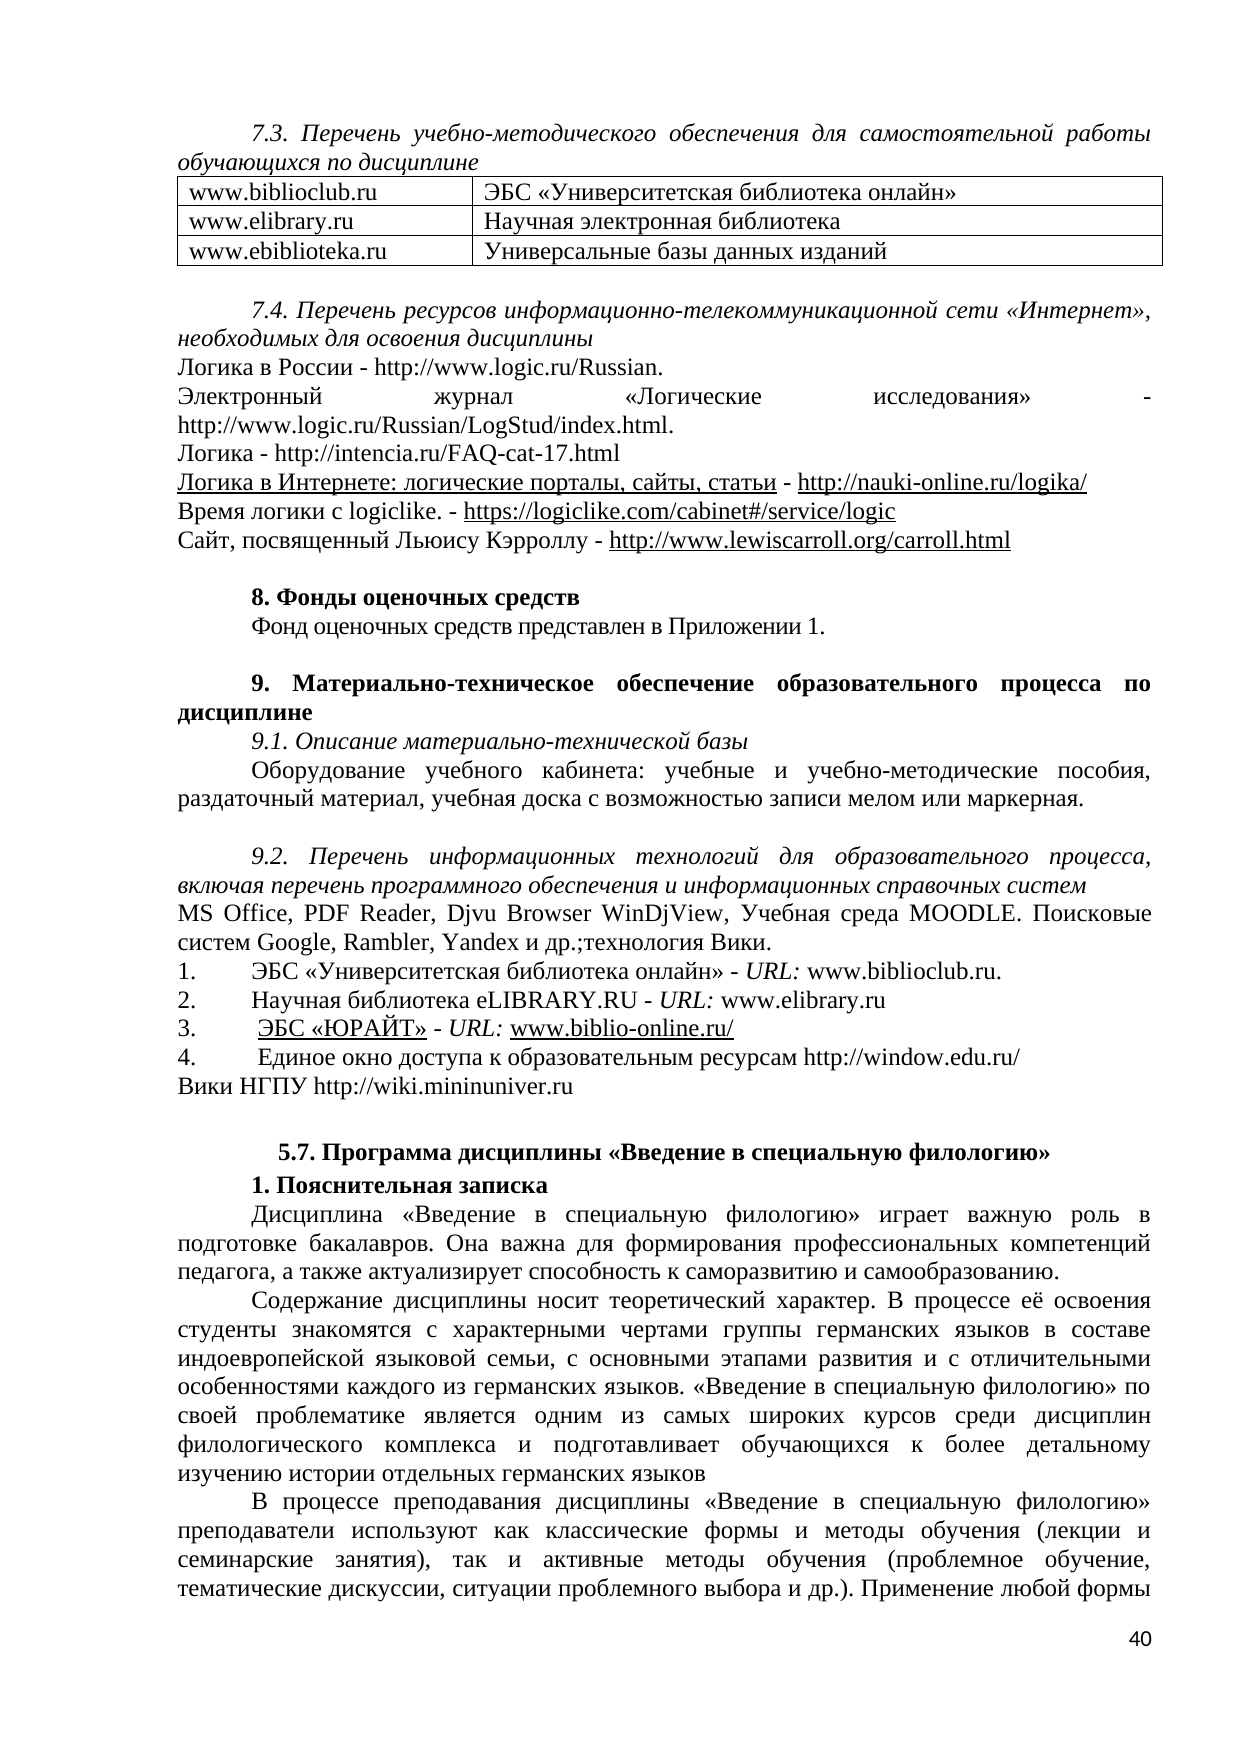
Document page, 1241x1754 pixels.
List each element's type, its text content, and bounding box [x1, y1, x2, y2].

subtitle 5.7. Программа дисциплины «Введение в специальную филологию» [177, 1137, 1152, 1166]
table_cell www.ebiblioteka.ru [178, 236, 472, 265]
text 1. Пояснительная записка [177, 1170, 1152, 1199]
list ЭБС «Университетская библиотека онлайн» - URL: www.biblioclub.ru. [177, 956, 1152, 985]
text Вики НГПУ http://wiki.mininuniver.ru [177, 1071, 1152, 1100]
text Время логики с logiclike. - https://logiclike.com/cabinet#/service/logic [177, 496, 1152, 525]
list Научная библиотека eLIBRARY.RU - URL: www.elibrary.ru [177, 985, 1152, 1013]
text 8. Фонды оценочных средств [177, 582, 1152, 611]
text 9. Материально-техническое обеспечение образовательного процесса по дисциплине [177, 668, 1152, 726]
text Логика в Интернете: логические порталы, сайты, статьи - http://nauki-online.ru/logika/ [177, 467, 1152, 496]
table_cell Универсальные базы данных изданий [473, 236, 1162, 265]
text Оборудование учебного кабинета: учебные и учебно-методические пособия, раздаточный материал, учебная доска с возможностью записи мелом или маркерная. [177, 755, 1152, 812]
table_cell www.elibrary.ru [178, 206, 472, 235]
text Дисциплина «Введение в специальную филологию» играет важную роль в подготовке бакалавров. Она важна для формирования профессиональных компетенций педагога, а также актуализирует способность к саморазвитию и самообразованию. [177, 1199, 1152, 1285]
table_header ЭБС «Университетская библиотека онлайн» [473, 177, 1162, 205]
text Содержание дисциплины носит теоретический характер. В процессе её освоения студенты знакомятся с характерными чертами группы германских языков в составе индоевропейской языковой семьи, с основными этапами развития и с отличительными особенностями каждого из германских языков. «Введение в специальную филологию» по своей проблематике является одним из самых широких курсов среди дисциплин филологического комплекса и подготавливает обучающихся к более детальному изучению истории отдельных германских языков [177, 1285, 1152, 1486]
list ЭБС «ЮРАЙТ» - URL: www.biblio-online.ru/ [177, 1013, 1152, 1042]
text 7.3. Перечень учебно-методического обеспечения для самостоятельной работы обучающихся по дисциплине [177, 118, 1152, 176]
text Логика - http://intencia.ru/FAQ-cat-17.html [177, 438, 1152, 467]
text Логика в России - http://www.logic.ru/Russian. [177, 352, 1152, 381]
text 9.2. Перечень информационных технологий для образовательного процесса, включая перечень программного обеспечения и информационных справочных систем [177, 841, 1152, 898]
text 9.1. Описание материально-технической базы [177, 726, 1152, 755]
text MS Office, PDF Reader, Djvu Browser WinDjView, Учебная среда MOODLE. Поисковые систем Google, Rambler, Yandex и др.;технология Вики. [177, 898, 1152, 956]
text 7.4. Перечень ресурсов информационно-телекоммуникационной сети «Интернет», необходимых для освоения дисциплины [177, 295, 1152, 352]
table_header www.biblioclub.ru [178, 177, 472, 205]
text Электронный журнал «Логические исследования» - http://www.logic.ru/Russian/LogStud/index.html. [177, 381, 1152, 438]
text Сайт, посвященный Льюису Кэрроллу - http://www.lewiscarroll.org/carroll.html [177, 525, 1152, 553]
table_cell Научная электронная библиотека [473, 206, 1162, 235]
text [177, 1486, 1152, 1601]
text Фонд оценочных средств представлен в Приложении 1. [177, 611, 1152, 640]
list Единое окно доступа к образовательным ресурсам http://window.edu.ru/ [177, 1042, 1152, 1071]
